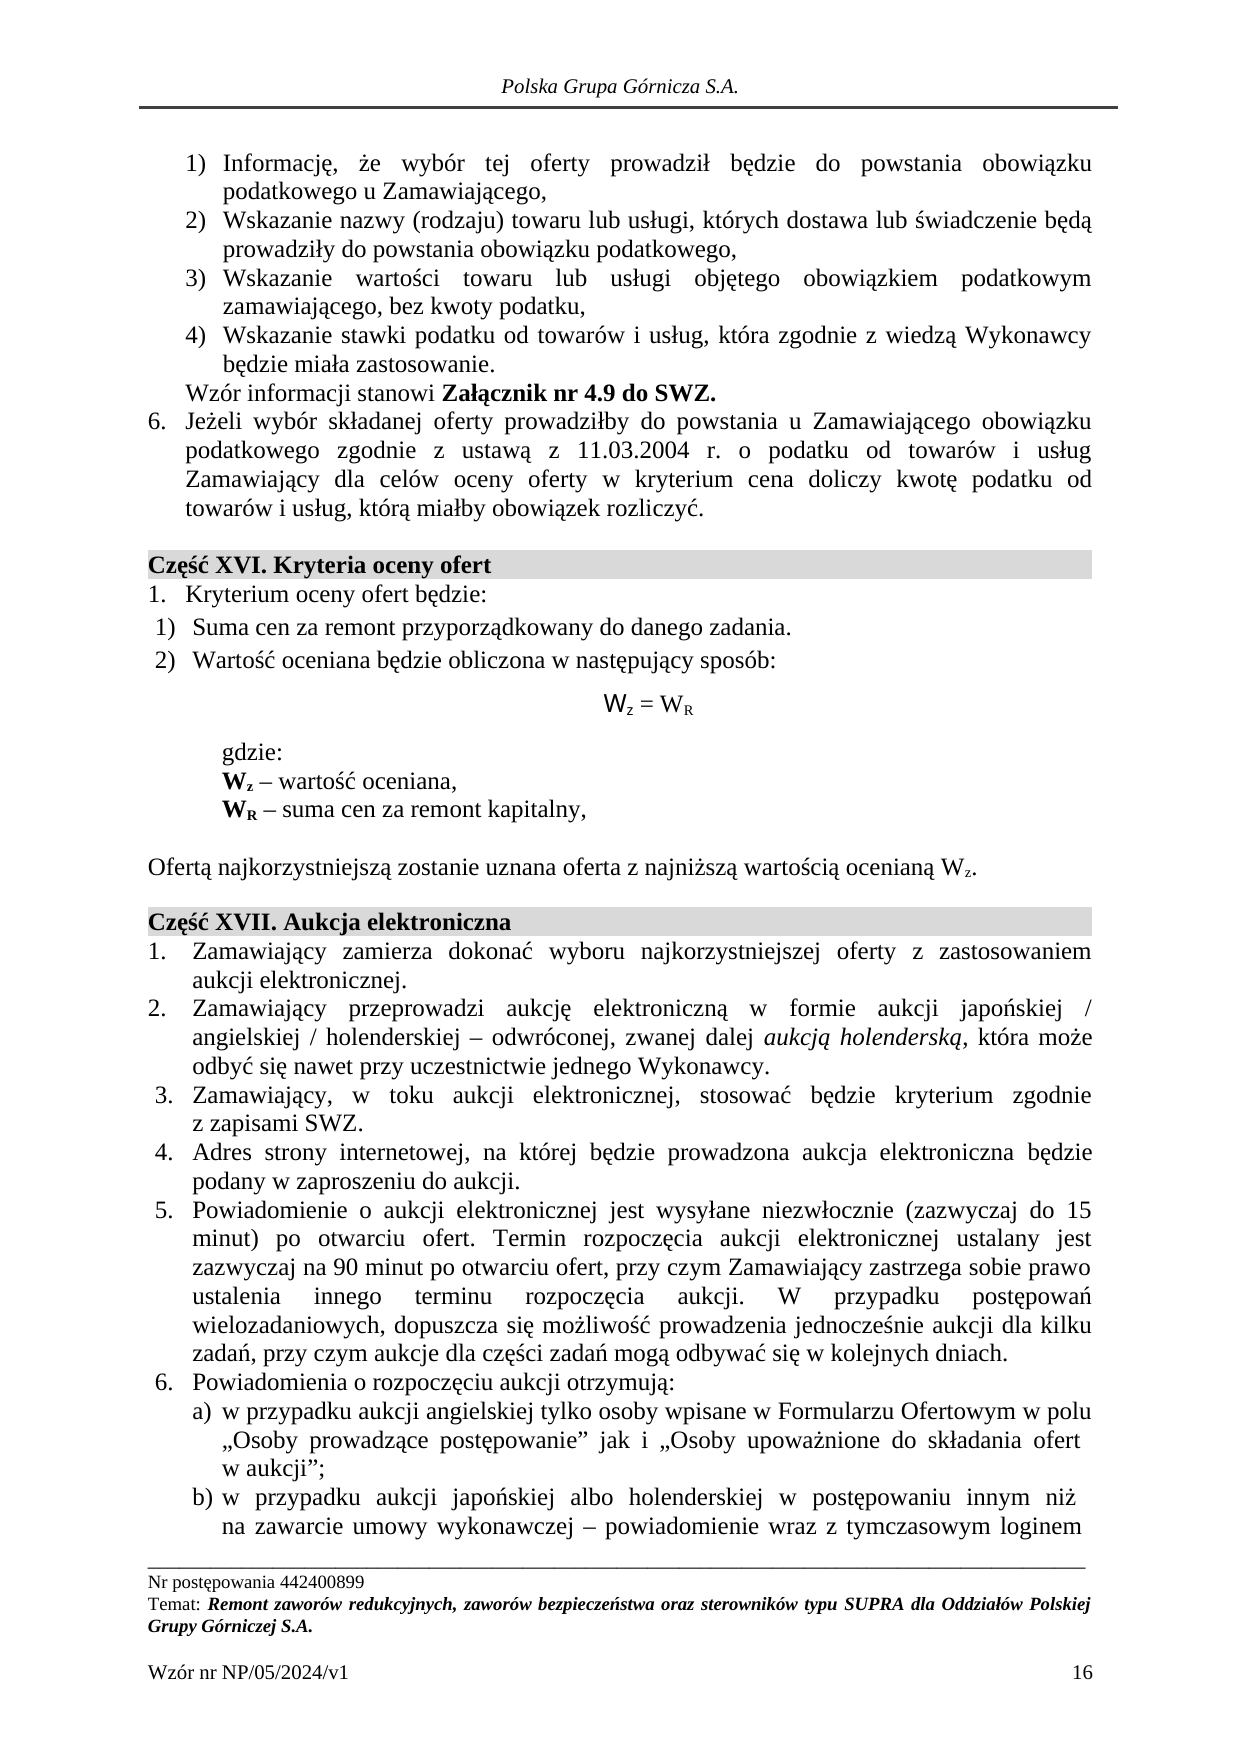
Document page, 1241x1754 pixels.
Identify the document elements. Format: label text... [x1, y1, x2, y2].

list Suma cen za remont przyporządkowany do danego zadania. [154, 612, 1092, 641]
list Adres strony internetowej, na której będzie prowadzona aukcja elektroniczna będzie podany w zaproszeniu do aukcji. [154, 1137, 1092, 1195]
list Zamawiający przeprowadzi aukcję elektroniczną w formie aukcji japońskiej / angielskiej / holenderskiej – odwróconej, zwanej dalej aukcją holenderską, która może odbyć się nawet przy uczestnictwie jednego Wykonawcy. [148, 993, 1092, 1080]
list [192, 1482, 1092, 1540]
text gdzie: [222, 737, 1092, 766]
text Wz – wartość oceniana, [222, 766, 1092, 794]
list Zamawiający zamierza dokonać wyboru najkorzystniejszej oferty z zastosowaniem aukcji elektronicznej. [148, 936, 1092, 993]
list Wskazanie stawki podatku od towarów i usług, która zgodnie z wiedzą Wykonawcy będzie miała zastosowanie. [185, 320, 1092, 378]
list Wartość oceniana będzie obliczona w następujący sposób: [154, 645, 1092, 673]
list Zamawiający, w toku aukcji elektronicznej, stosować będzie kryterium zgodnie z zapisami SWZ. [154, 1080, 1092, 1137]
text Wz = WR [148, 686, 1092, 720]
subtitle Część XVI. Kryteria oceny ofert [148, 550, 1092, 579]
list Informację, że wybór tej oferty prowadził będzie do powstania obowiązku podatkowego u Zamawiającego, [185, 148, 1092, 205]
list Kryterium oceny ofert będzie: [148, 579, 1092, 608]
text Ofertą najkorzystniejszą zostanie uznana oferta z najniższą wartością ocenianą Wz. [148, 852, 1092, 881]
list Powiadomienia o rozpoczęciu aukcji otrzymują: [154, 1367, 1092, 1396]
list w przypadku aukcji angielskiej tylko osoby wpisane w Formularzu Ofertowym w polu „Osoby prowadzące postępowanie” jak i „Osoby upoważnione do składania ofert w aukcji”; [192, 1396, 1092, 1482]
text Wzór informacji stanowi Załącznik nr 4.9 do SWZ. [185, 378, 1092, 406]
subtitle Część XVII. Aukcja elektroniczna [148, 907, 1092, 936]
list Wskazanie wartości towaru lub usługi objętego obowiązkiem podatkowym zamawiającego, bez kwoty podatku, [185, 263, 1092, 320]
list Wskazanie nazwy (rodzaju) towaru lub usługi, których dostawa lub świadczenie będą prowadziły do powstania obowiązku podatkowego, [185, 205, 1092, 263]
text WR – suma cen za remont kapitalny, [222, 794, 1092, 823]
list Jeżeli wybór składanej oferty prowadziłby do powstania u Zamawiającego obowiązku podatkowego zgodnie z ustawą z 11.03.2004 r. o podatku od towarów i usług Zamawiający dla celów oceny oferty w kryterium cena doliczy kwotę podatku od towarów i usług, którą miałby obowiązek rozliczyć. [148, 406, 1092, 521]
list Powiadomienie o aukcji elektronicznej jest wysyłane niezwłocznie (zazwyczaj do 15 minut) po otwarciu ofert. Termin rozpoczęcia aukcji elektronicznej ustalany jest zazwyczaj na 90 minut po otwarciu ofert, przy czym Zamawiający zastrzega sobie prawo ustalenia innego terminu rozpoczęcia aukcji. W przypadku postępowań wielozadaniowych, dopuszcza się możliwość prowadzenia jednocześnie aukcji dla kilku zadań, przy czym aukcje dla części zadań mogą odbywać się w kolejnych dniach. [154, 1195, 1092, 1367]
